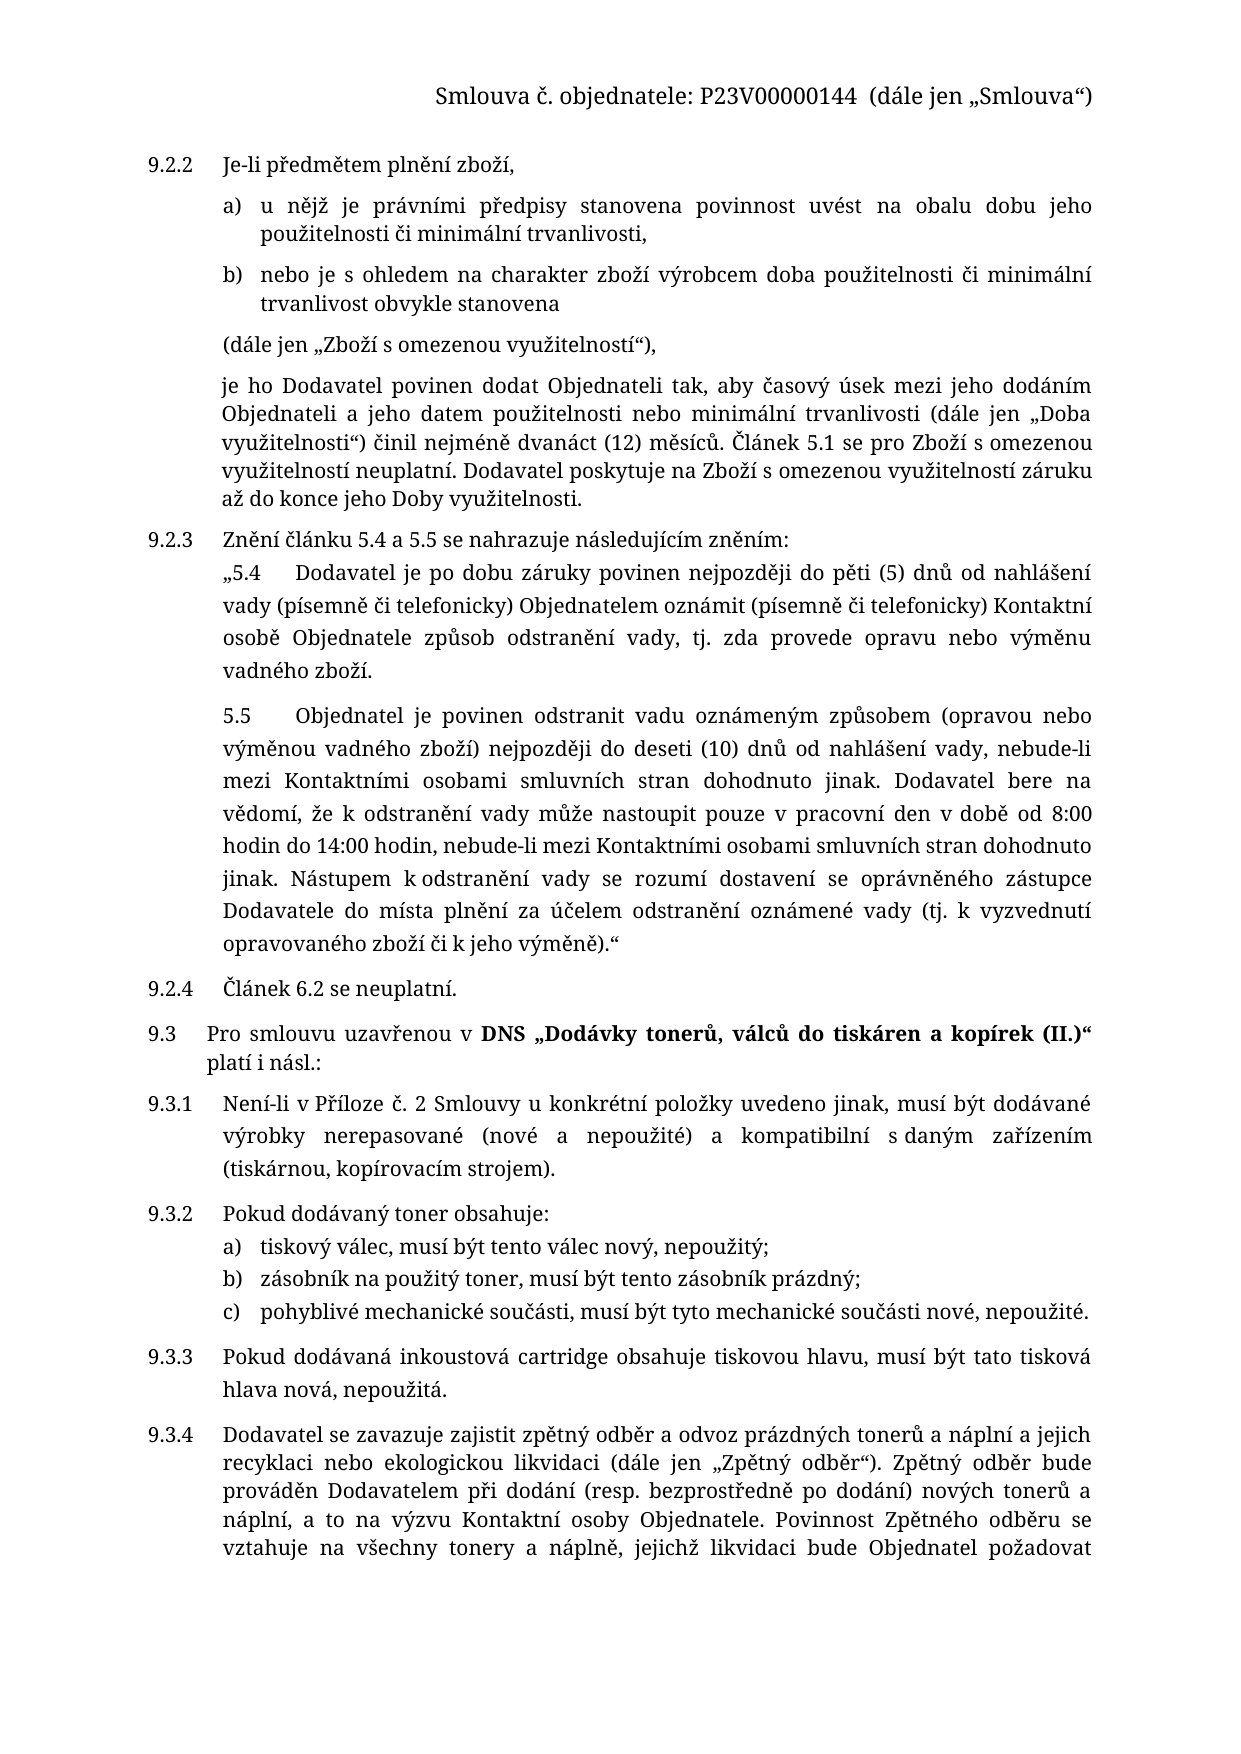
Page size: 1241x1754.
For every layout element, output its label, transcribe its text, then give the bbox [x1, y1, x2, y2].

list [148, 1420, 1093, 1562]
text je ho Dodavatel povinen dodat Objednateli tak, aby časový úsek mezi jeho dodáním Objednateli a jeho datem použitelnosti nebo minimální trvanlivosti (dále jen „Doba využitelnosti“) činil nejméně dvanáct (12) měsíců. Článek 5.1 se pro Zboží s omezenou využitelností neuplatní. Dodavatel poskytuje na Zboží s omezenou využitelností záruku až do konce jeho Doby využitelnosti. [221, 371, 1093, 513]
list „5.4 Dodavatel je po dobu záruky povinen nejpozději do pěti (5) dnů od nahlášení vady (písemně či telefonicky) Objednatelem oznámit (písemně či telefonicky) Kontaktní osobě Objednatele způsob odstranění vady, tj. zda provede opravu nebo výměnu vadného zboží. [223, 558, 1093, 684]
list Článek 6.2 se neuplatní. [148, 974, 1093, 1003]
list Je-li předmětem plnění zboží, [148, 150, 1093, 179]
list zásobník na použitý toner, musí být tento zásobník prázdný; [223, 1264, 1093, 1293]
list tiskový válec, musí být tento válec nový, nepoužitý; [223, 1232, 1093, 1260]
list pohyblivé mechanické součásti, musí být tyto mechanické součásti nové, nepoužité. [223, 1297, 1093, 1325]
list Není-li v Příloze č. 2 Smlouvy u konkrétní položky uvedeno jinak, musí být dodávané výrobky nerepasované (nové a nepoužité) a kompatibilní s daným zařízením (tiskárnou, kopírovacím strojem). [148, 1089, 1093, 1182]
list Pokud dodávaný toner obsahuje: [148, 1199, 1093, 1228]
list Pro smlouvu uzavřenou v DNS „Dodávky tonerů, válců do tiskáren a kopírek (II.)“ platí i násl.: [148, 1019, 1093, 1076]
list 5.5 Objednatel je povinen odstranit vadu oznámeným způsobem (opravou nebo výměnou vadného zboží) nejpozději do deseti (10) dnů od nahlášení vady, nebude-li mezi Kontaktními osobami smluvních stran dohodnuto jinak. Dodavatel bere na vědomí, že k odstranění vady může nastoupit pouze v pracovní den v době od 8:00 hodin do 14:00 hodin, nebude-li mezi Kontaktními osobami smluvních stran dohodnuto jinak. Nástupem k odstranění vady se rozumí dostavení se oprávněného zástupce Dodavatele do místa plnění za účelem odstranění oznámené vady (tj. k vyzvednutí opravovaného zboží či k jeho výměně).“ [223, 701, 1093, 958]
list nebo je s ohledem na charakter zboží výrobcem doba použitelnosti či minimální trvanlivost obvykle stanovena [223, 261, 1093, 317]
list u nějž je právními předpisy stanovena povinnost uvést na obalu dobu jeho použitelnosti či minimální trvanlivosti, [223, 191, 1093, 248]
list Znění článku 5.4 a 5.5 se nahrazuje následujícím zněním: [148, 526, 1093, 554]
list Pokud dodávaná inkoustová cartridge obsahuje tiskovou hlavu, musí být tato tisková hlava nová, nepoužitá. [148, 1342, 1093, 1403]
text (dále jen „Zboží s omezenou využitelností“), [223, 330, 1093, 358]
